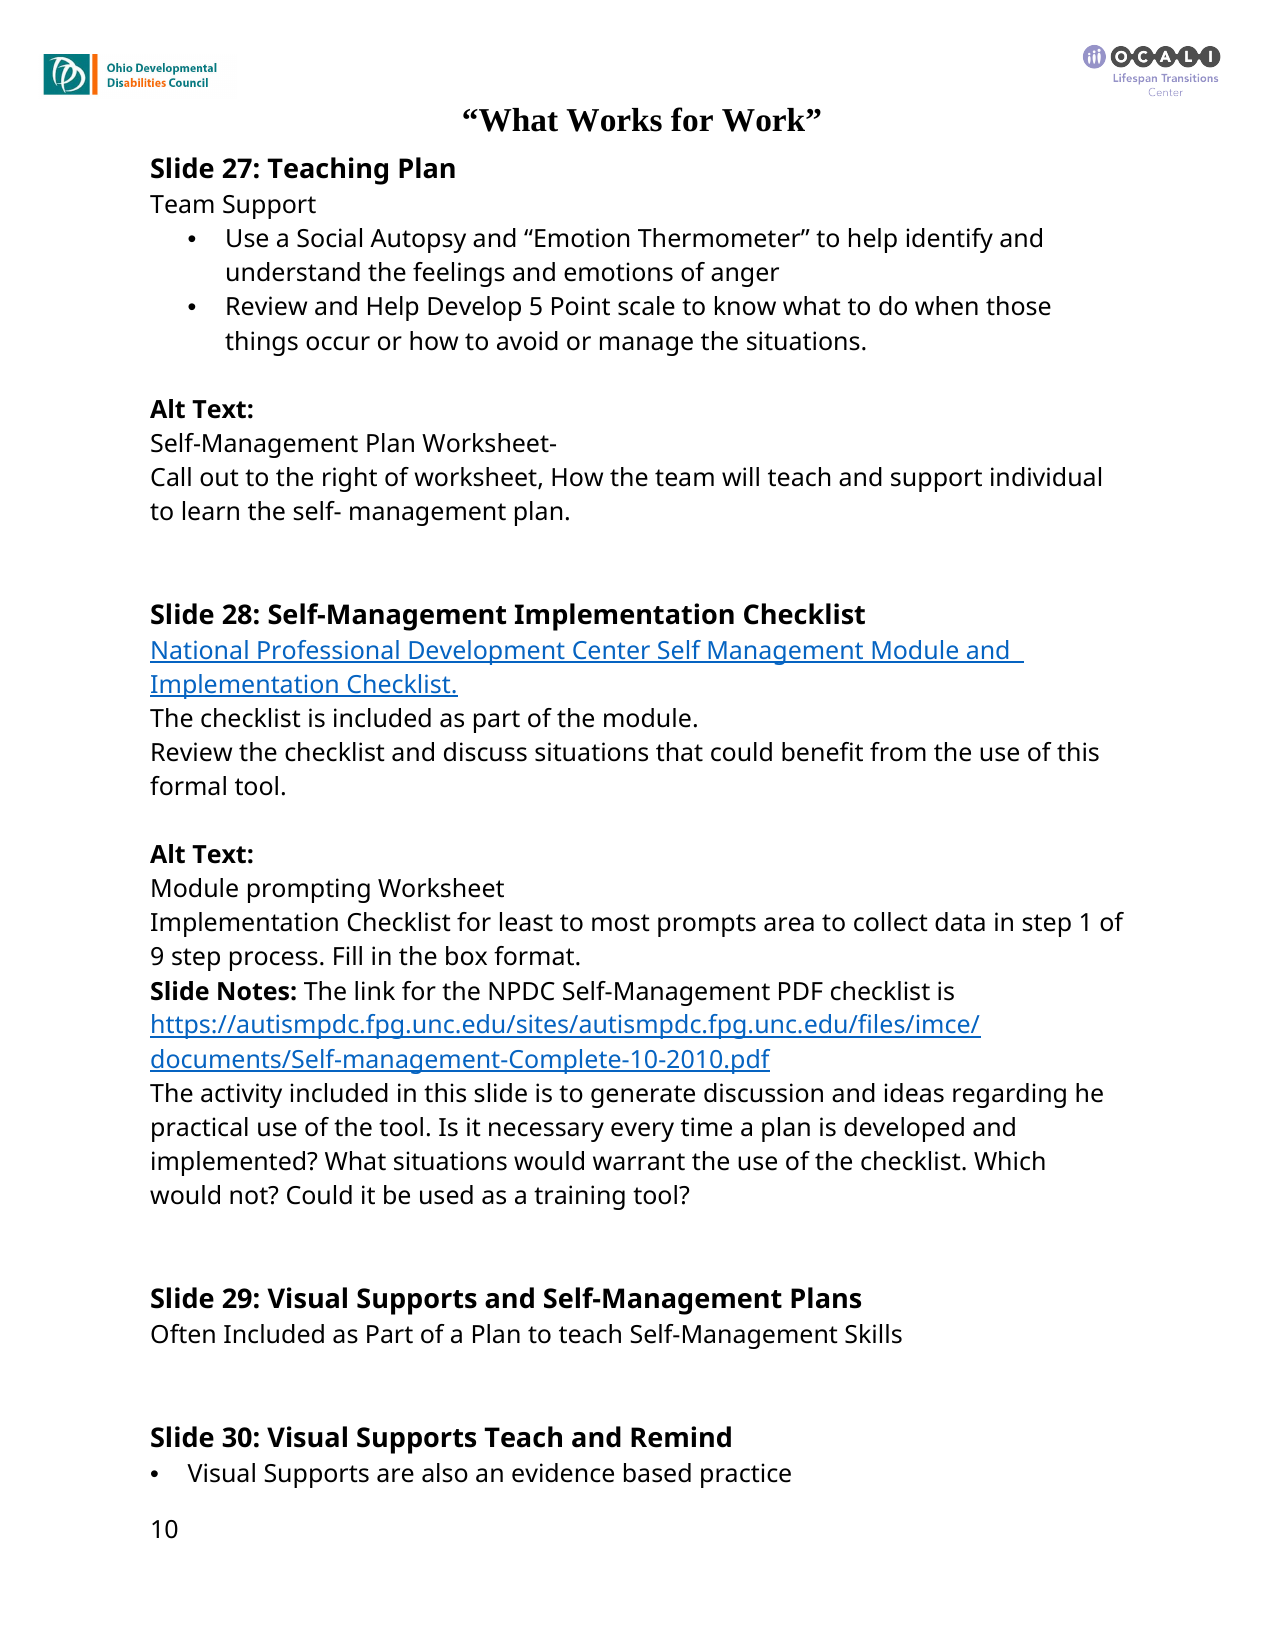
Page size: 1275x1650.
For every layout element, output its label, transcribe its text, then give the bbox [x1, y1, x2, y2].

subtitle Alt Text: [150, 391, 1125, 425]
text Self-Management Plan Worksheet- [150, 425, 1125, 459]
text National Professional Development Center Self Management Module and Implementation Checklist. [150, 632, 1125, 701]
picture [38, 54, 238, 99]
text Often Included as Part of a Plan to teach Self-Management Skills [150, 1317, 1125, 1351]
text The checklist is included as part of the module. [150, 701, 1125, 735]
text Call out to the right of worksheet, How the team will teach and support individual to learn the self- management plan. [150, 459, 1125, 527]
list Use a Social Autopsy and “Emotion Thermometer” to help identify and understand the feelings and emotions of anger​ [187, 221, 1125, 289]
picture [1080, 43, 1224, 99]
text The activity included in this slide is to generate discussion and ideas regarding he practical use of the tool. Is it necessary every time a plan is developed and implemented? What situations would warrant the use of the checklist. Which would not? Could it be used as a training tool? [150, 1075, 1125, 1212]
subtitle Slide 29: Visual Supports and Self-Management Plans [150, 1280, 1125, 1317]
text Review the checklist and discuss situations that could benefit from the use of this formal tool. [150, 735, 1125, 803]
list Review and Help Develop 5 Point scale to know what to do when those things occur or how to avoid or manage the situations. [187, 289, 1125, 357]
text Slide Notes: The link for the NPDC Self-Management PDF checklist is https://autismpdc.fpg.unc.edu/sites/autismpdc.fpg.unc.edu/files/imce/documents/Self-management-Complete-10-2010.pdf [150, 973, 1125, 1075]
subtitle Slide 27: Teaching Plan [150, 150, 1125, 187]
subtitle Slide 28: Self-Management Implementation Checklist [150, 596, 1125, 632]
subtitle Alt Text: [150, 837, 1125, 871]
subtitle Slide 30: Visual Supports Teach and Remind [150, 1419, 1125, 1456]
text Team Support [150, 187, 1125, 221]
list Visual Supports are also an evidence based practice [150, 1456, 1125, 1490]
text Module prompting Worksheet [150, 871, 1125, 905]
text Implementation Checklist for least to most prompts area to collect data in step 1 of 9 step process. Fill in the box format. [150, 905, 1125, 973]
